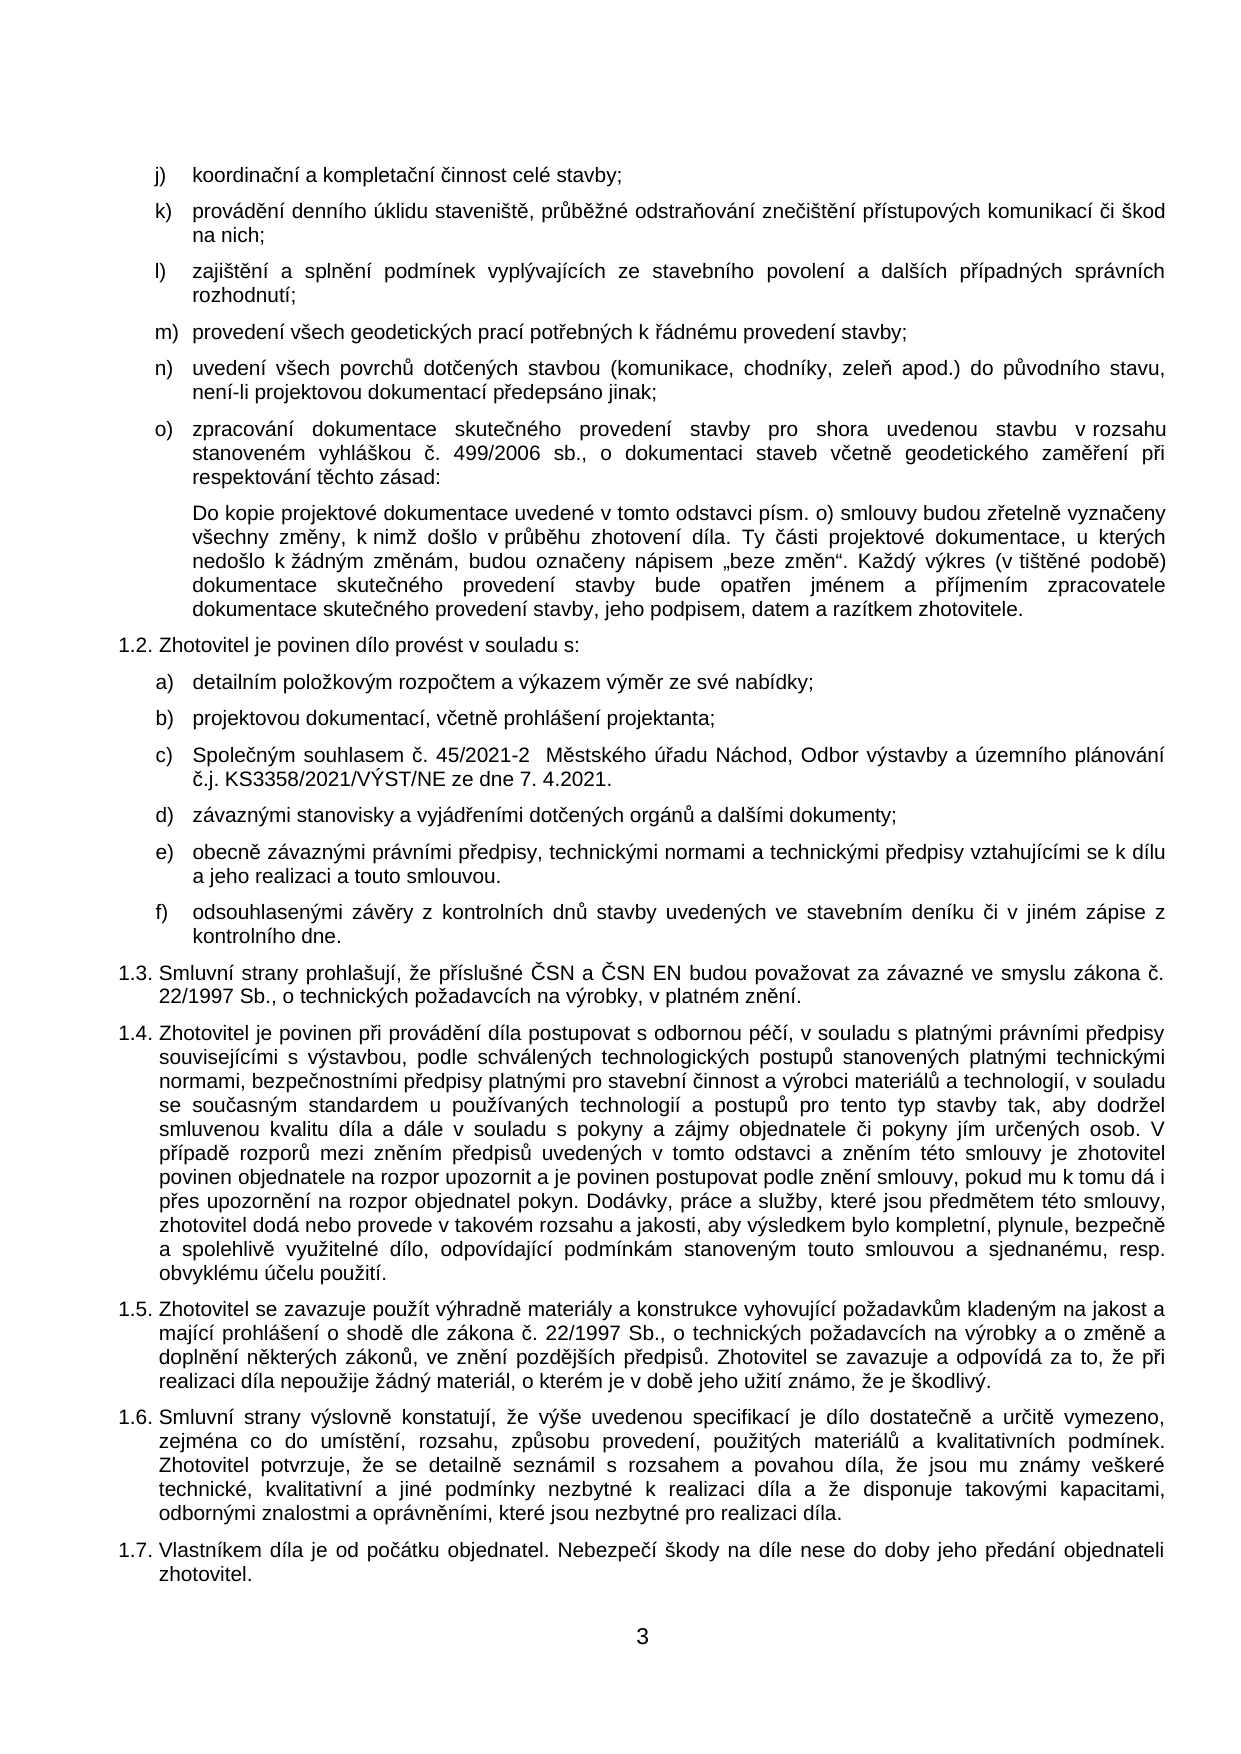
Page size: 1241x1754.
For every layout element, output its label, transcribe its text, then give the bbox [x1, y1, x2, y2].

list zajištění a splnění podmínek vyplývajících ze stavebního povolení a dalších případných správních rozhodnutí; [154, 259, 1167, 307]
list Vlastníkem díla je od počátku objednatel. Nebezpečí škody na díle nese do doby jeho předání objednateli zhotovitel. [118, 1537, 1167, 1585]
list provedení všech geodetických prací potřebných k řádnému provedení stavby; [154, 320, 1167, 344]
list závaznými stanovisky a vyjádřeními dotčených orgánů a dalšími dokumenty; [155, 803, 1167, 827]
list Zhotovitel se zavazuje použít výhradně materiály a konstrukce vyhovující požadavkům kladeným na jakost a mající prohlášení o shodě dle zákona č. 22/1997 Sb., o technických požadavcích na výrobky a o změně a doplnění některých zákonů, ve znění pozdějších předpisů. Zhotovitel se zavazuje a odpovídá za to, že při realizaci díla nepoužije žádný materiál, o kterém je v době jeho užití známo, že je škodlivý. [118, 1297, 1167, 1393]
list detailním položkovým rozpočtem a výkazem výměr ze své nabídky; [155, 670, 1167, 694]
list odsouhlasenými závěry z kontrolních dnů stavby uvedených ve stavebním deníku či v jiném zápise z kontrolního dne. [155, 900, 1167, 948]
list obecně závaznými právními předpisy, technickými normami a technickými předpisy vztahujícími se k dílu a jeho realizaci a touto smlouvou. [155, 839, 1167, 887]
list Zhotovitel je povinen při provádění díla postupovat s odbornou péčí, v souladu s platnými právními předpisy souvisejícími s výstavbou, podle schválených technologických postupů stanovených platnými technickými normami, bezpečnostními předpisy platnými pro stavební činnost a výrobci materiálů a technologií, v souladu se současným standardem u používaných technologií a postupů pro tento typ stavby tak, aby dodržel smluvenou kvalitu díla a dále v souladu s pokyny a zájmy objednatele či pokyny jím určených osob. V případě rozporů mezi zněním předpisů uvedených v tomto odstavci a zněním této smlouvy je zhotovitel povinen objednatele na rozpor upozornit a je povinen postupovat podle znění smlouvy, pokud mu k tomu dá i přes upozornění na rozpor objednatel pokyn. Dodávky, práce a služby, které jsou předmětem této smlouvy, zhotovitel dodá nebo provede v takovém rozsahu a jakosti, aby výsledkem bylo kompletní, plynule, bezpečně a spolehlivě využitelné dílo, odpovídající podmínkám stanoveným touto smlouvou a sjednanému, resp. obvyklému účelu použití. [118, 1021, 1167, 1284]
list koordinační a kompletační činnost celé stavby; [154, 162, 1167, 186]
list Zhotovitel je povinen dílo provést v souladu s: [118, 633, 1167, 657]
text Do kopie projektové dokumentace uvedené v tomto odstavci písm. o) smlouvy budou zřetelně vyznačeny všechny změny, k nimž došlo v průběhu zhotovení díla. Ty části projektové dokumentace, u kterých nedošlo k žádným změnám, budou označeny nápisem „beze změn“. Každý výkres (v tištěné podobě) dokumentace skutečného provedení stavby bude opatřen jménem a příjmením zpracovatele dokumentace skutečného provedení stavby, jeho podpisem, datem a razítkem zhotovitele. [192, 501, 1167, 621]
list Smluvní strany výslovně konstatují, že výše uvedenou specifikací je dílo dostatečně a určitě vymezeno, zejména co do umístění, rozsahu, způsobu provedení, použitých materiálů a kvalitativních podmínek. Zhotovitel potvrzuje, že se detailně seznámil s rozsahem a povahou díla, že jsou mu známy veškeré technické, kvalitativní a jiné podmínky nezbytné k realizaci díla a že disponuje takovými kapacitami, odbornými znalostmi a oprávněními, které jsou nezbytné pro realizaci díla. [118, 1405, 1167, 1525]
list zpracování dokumentace skutečného provedení stavby pro shora uvedenou stavbu v rozsahu stanoveném vyhláškou č. 499/2006 sb., o dokumentaci staveb včetně geodetického zaměření při respektování těchto zásad: [154, 417, 1167, 488]
list uvedení všech povrchů dotčených stavbou (komunikace, chodníky, zeleň apod.) do původního stavu, není-li projektovou dokumentací předepsáno jinak; [154, 356, 1167, 404]
list projektovou dokumentací, včetně prohlášení projektanta; [155, 706, 1167, 730]
list Smluvní strany prohlašují, že příslušné ČSN a ČSN EN budou považovat za závazné ve smyslu zákona č. 22/1997 Sb., o technických požadavcích na výrobky, v platném znění. [118, 960, 1167, 1008]
list Společným souhlasem č. 45/2021-2 Městského úřadu Náchod, Odbor výstavby a územního plánování č.j. KS3358/2021/VÝST/NE ze dne 7. 4.2021. [155, 743, 1167, 791]
list provádění denního úklidu staveniště, průběžné odstraňování znečištění přístupových komunikací či škod na nich; [155, 199, 1167, 247]
